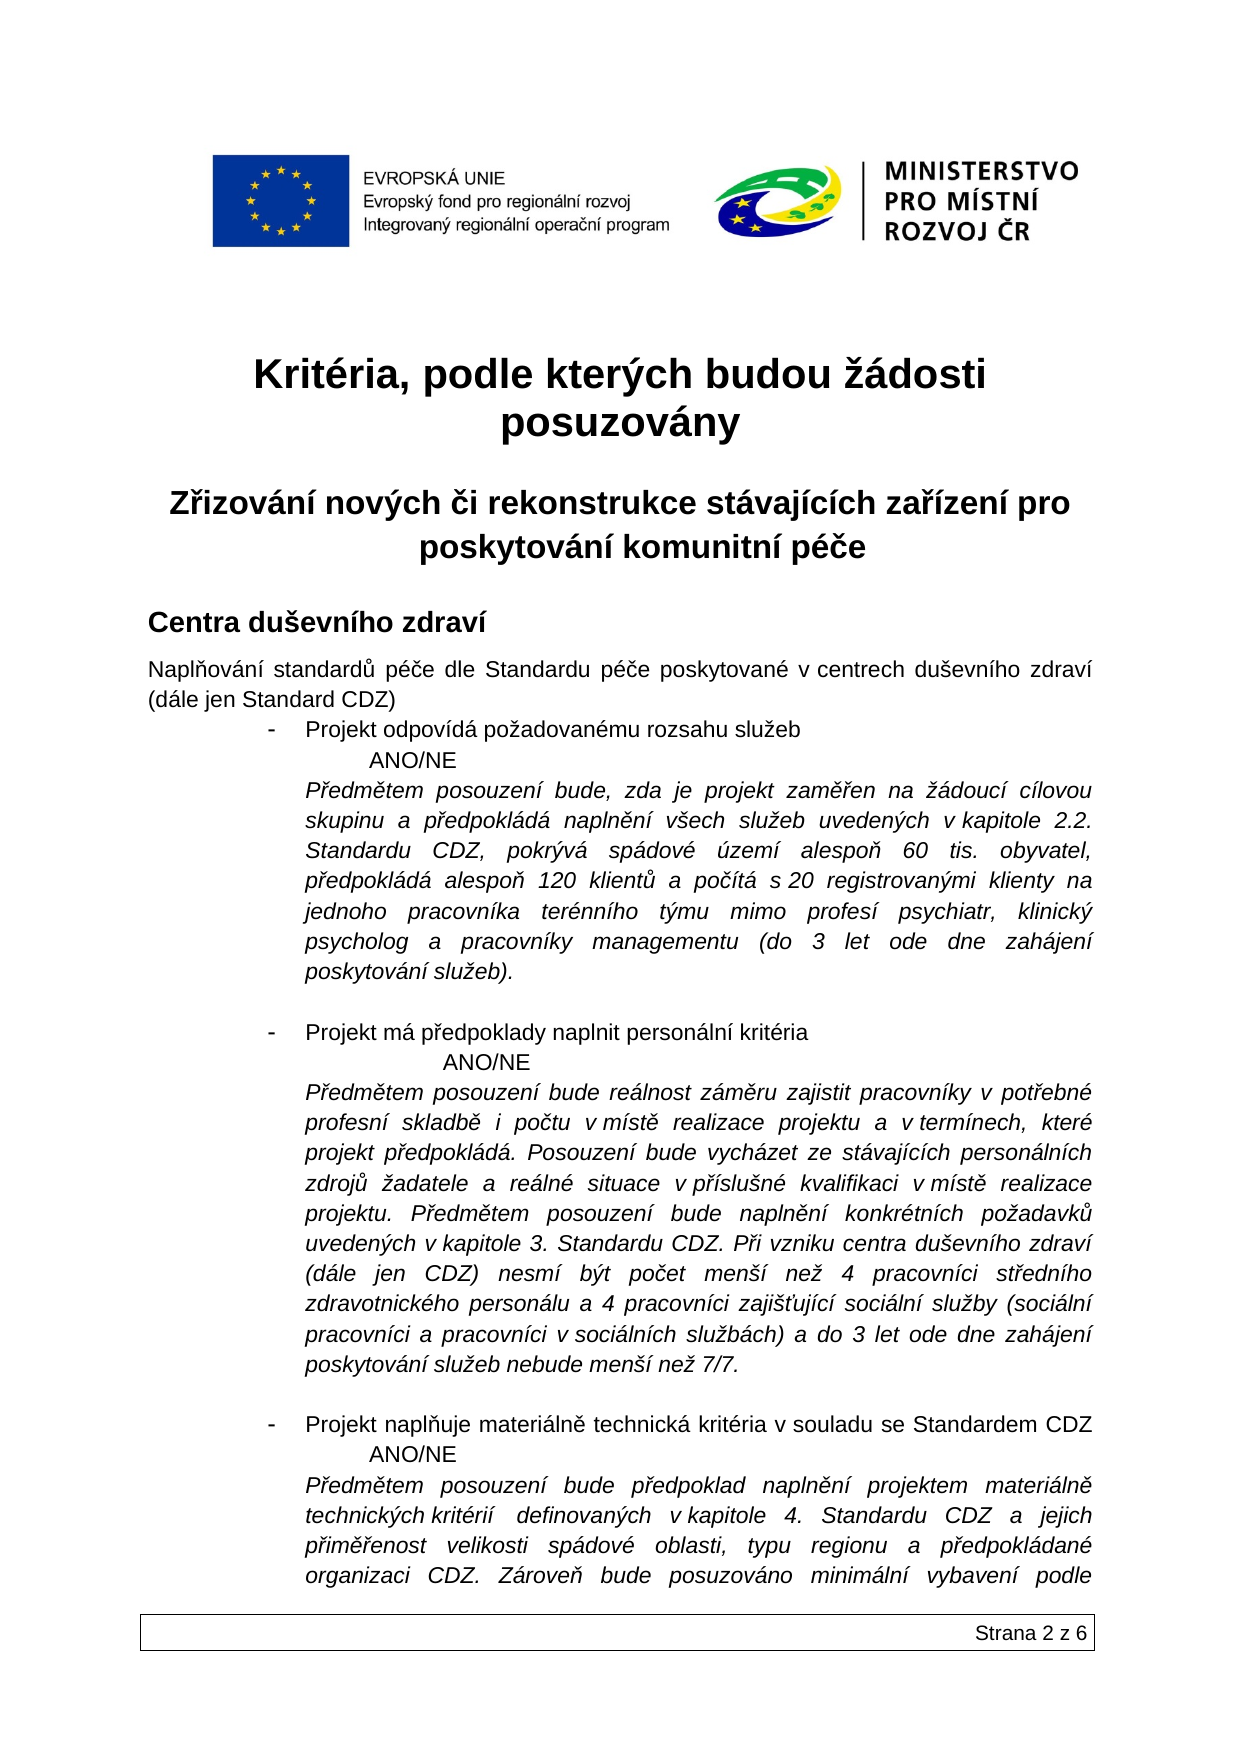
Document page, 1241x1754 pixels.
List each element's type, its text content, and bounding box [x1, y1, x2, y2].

list Projekt naplňuje materiálně technická kritéria v souladu se Standardem CDZ ANO/NE [268, 1411, 1093, 1468]
text Kritéria, podle kterých budou žádosti posuzovány [148, 350, 1093, 446]
list Projekt má předpoklady naplnit personální kritéria ANO/NE [268, 1018, 1093, 1075]
text Naplňování standardů péče dle Standardu péče poskytované v centrech duševního zdraví (dále jen Standard CDZ) [148, 656, 1093, 712]
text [305, 1472, 1093, 1588]
list Centra duševního zdraví [148, 605, 1093, 638]
text Předmětem posouzení bude reálnost záměru zajistit pracovníky v potřebné profesní skladbě i počtu v místě realizace projektu a v termínech, které projekt předpokládá. Posouzení bude vycházet ze stávajících personálních zdrojů žadatele a reálné situace v příslušné kvalifikaci v místě realizace projektu. Předmětem posouzení bude naplnění konkrétních požadavků uvedených v kapitole 3. Standardu CDZ. Při vzniku centra duševního zdraví (dále jen CDZ) nesmí být počet menší než 4 pracovníci středního zdravotnického personálu a 4 pracovníci zajišťující sociální služby (sociální pracovníci a pracovníci v sociálních službách) a do 3 let ode dne zahájení poskytování služeb nebude menší než 7/7. [305, 1079, 1093, 1377]
list Projekt odpovídá požadovanému rozsahu služeb ANO/NE [268, 716, 1093, 773]
picture [182, 123, 1108, 277]
text Předmětem posouzení bude, zda je projekt zaměřen na žádoucí cílovou skupinu a předpokládá naplnění všech služeb uvedených v kapitole 2.2. Standardu CDZ, pokrývá spádové území alespoň 60 tis. obyvatel, předpokládá alespoň 120 klientů a počítá s 20 registrovanými klienty na jednoho pracovníka terénního týmu mimo profesí psychiatr, klinický psycholog a pracovníky managementu (do 3 let ode dne zahájení poskytování služeb). [305, 777, 1093, 984]
text Zřizování nových či rekonstrukce stávajících zařízení pro poskytování komunitní péče [148, 483, 1093, 566]
